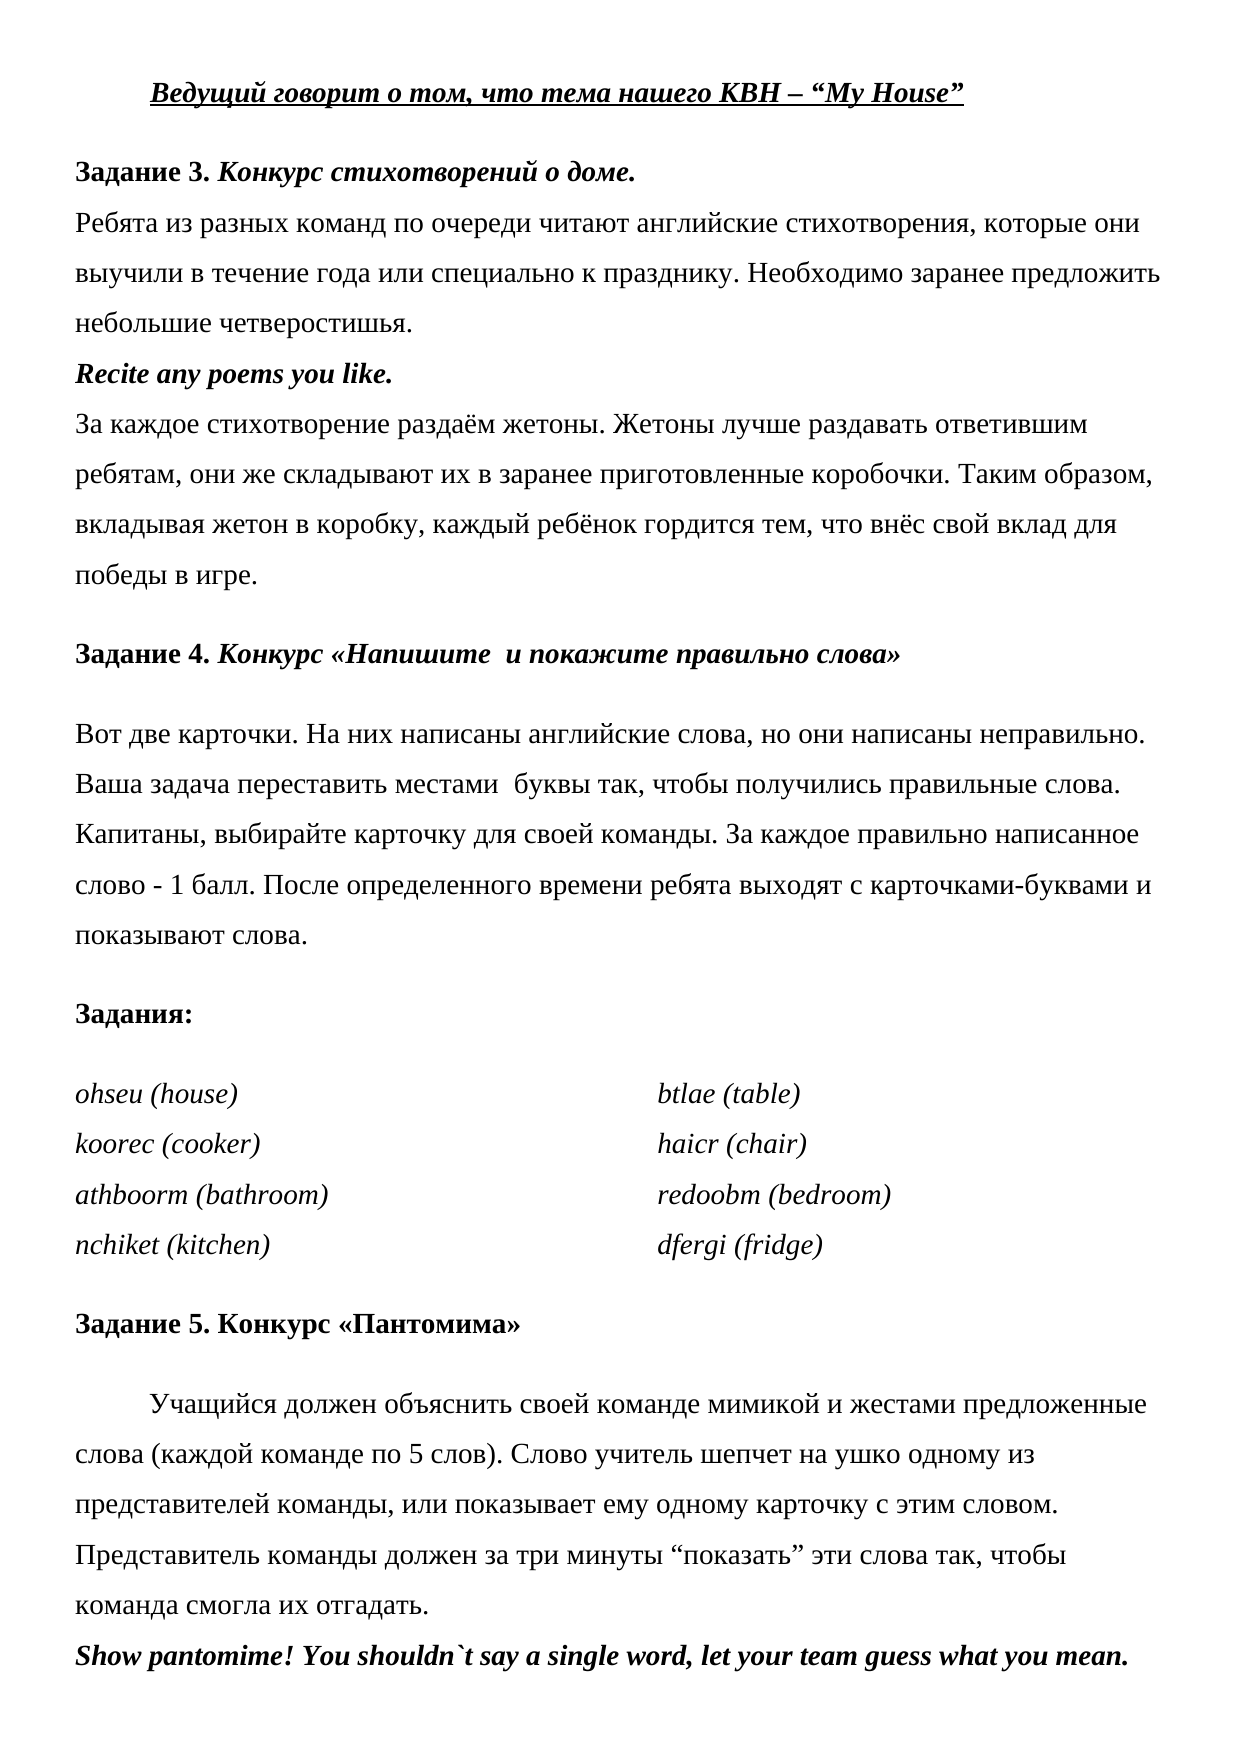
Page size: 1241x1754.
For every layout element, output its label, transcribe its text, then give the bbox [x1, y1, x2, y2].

text btlae (table) haicr (chair) [657, 1076, 1165, 1160]
text Учащийся должен объяснить своей команде мимикой и жестами предложенные слова (каждой команде по 5 слов). Слово учитель шепчет на ушко одному из представителей команды, или показывает ему одному карточку с этим словом. Представитель команды должен за три минуты “показать” эти слова так, чтобы команда смогла их отгадать. Show pantomime! You shouldn`t say a single word, let your team guess what you mean. [75, 1386, 1165, 1671]
text ohseu (house) koorec (cooker) athboorm (bathroom) [75, 1076, 583, 1210]
text Задание 4. Конкурс «Напишите и покажите правильно слова» [75, 636, 1165, 670]
text Задания: [75, 997, 1165, 1030]
text redoobm (bedroom) [657, 1177, 1165, 1210]
text dfergi (fridge) [657, 1227, 1165, 1261]
text Задание 3. Конкурс стихотворений о доме. Ребята из разных команд по очереди читают английские стихотворения, которые они выучили в течение года или специально к празднику. Необходимо заранее предложить небольшие четверостишья. Recite any poems you like. За каждое стихотворение раздаём жетоны. Жетоны лучше раздавать ответившим ребятам, они же складывают их в заранее приготовленные коробочки. Таким образом, вкладывая жетон в коробку, каждый ребёнок гордится тем, что внёс свой вклад для победы в игре. [75, 154, 1165, 591]
text Ведущий говорит о том, что тема нашего КВН – “My House” [150, 75, 1165, 108]
text Задание 5. Конкурс «Пантомима» [75, 1307, 1165, 1340]
text nchiket (kitchen) [75, 1227, 583, 1261]
text Вот две карточки. На них написаны английские слова, но они написаны неправильно. Ваша задача переставить местами буквы так, чтобы получились правильные слова. Капитаны, выбирайте карточку для своей команды. За каждое правильно написанное слово - 1 балл. После определенного времени ребята выходят с карточками-буквами и показывают слова. [75, 716, 1165, 951]
